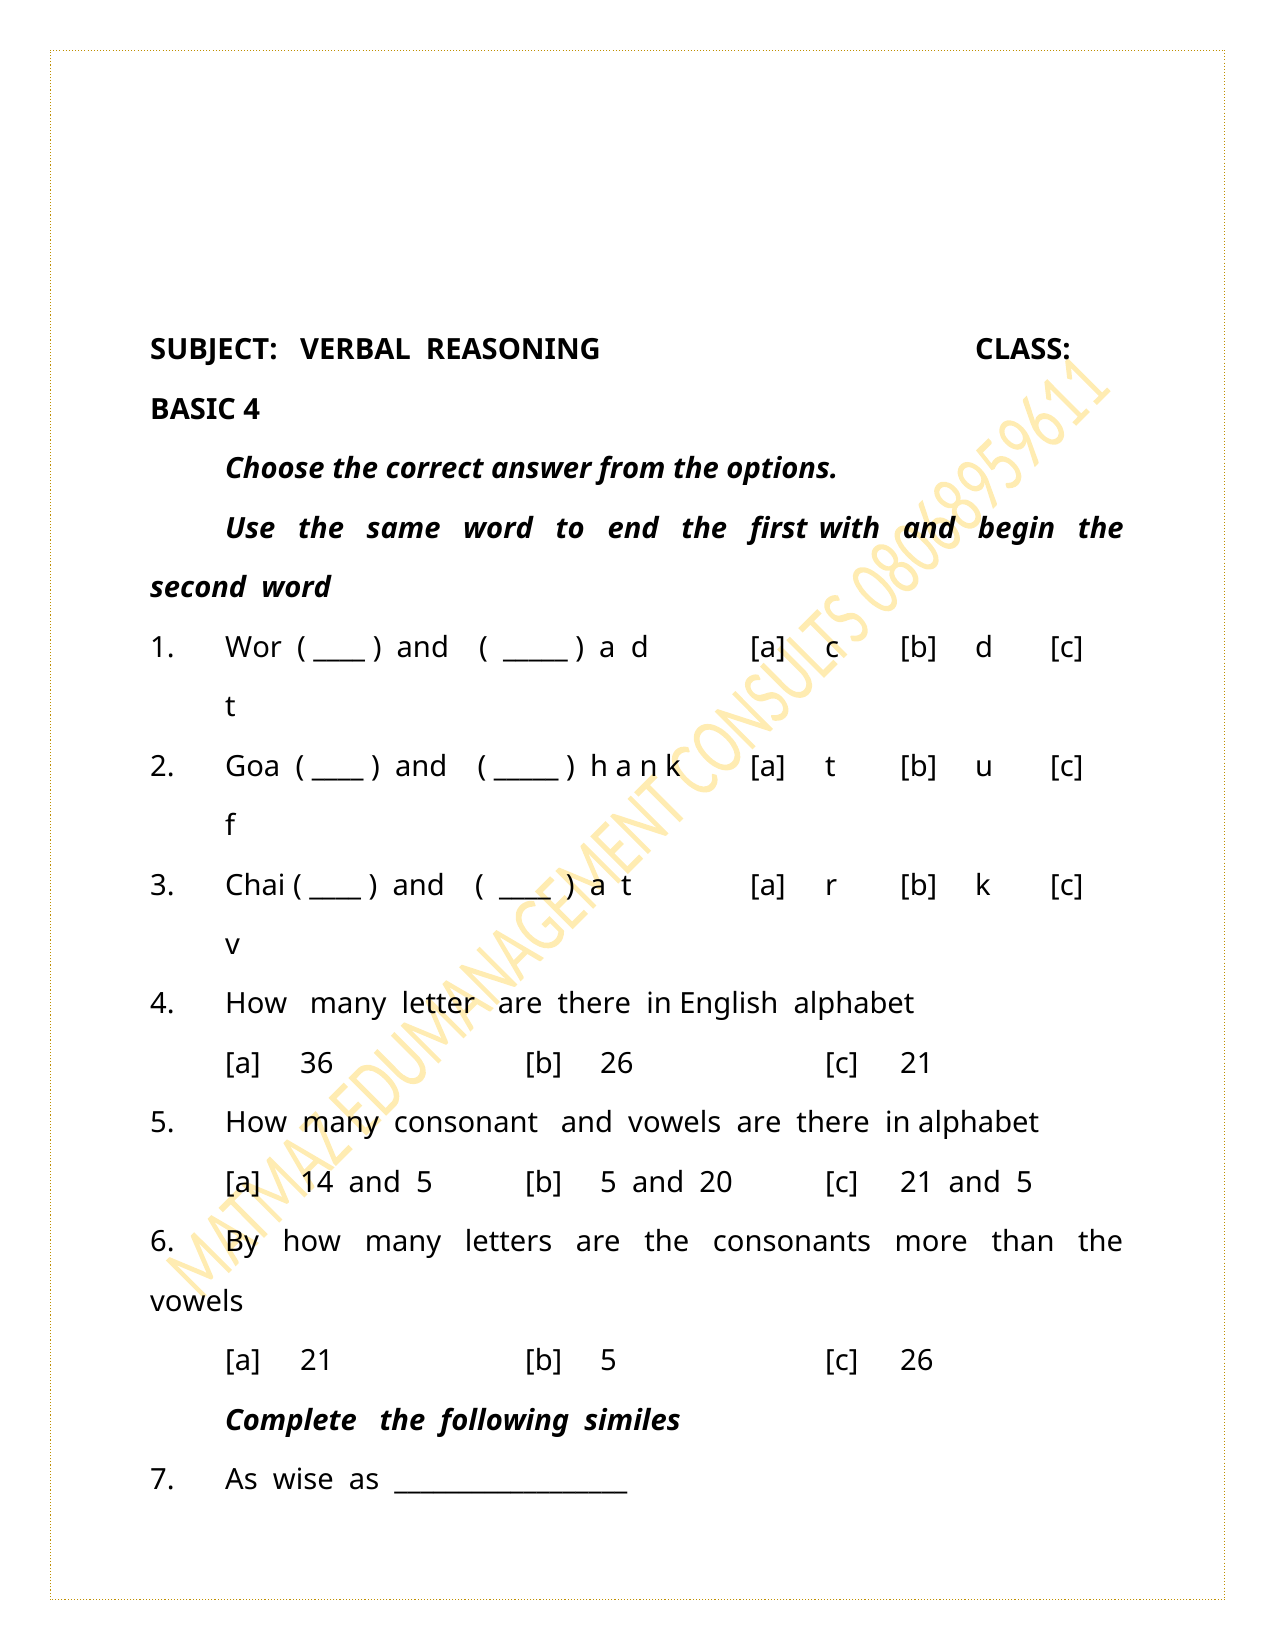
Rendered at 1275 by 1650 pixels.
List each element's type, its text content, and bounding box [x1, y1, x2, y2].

text SUBJECT: VERBAL REASONING CLASS: BASIC 4 [150, 328, 1125, 428]
text Choose the correct answer from the options. [150, 447, 1125, 487]
text 5. How many consonant and vowels are there in alphabet [150, 1102, 1125, 1141]
text 3. Chai ( ____ ) and ( ____ ) a t [a] r [b] k [c] v [150, 864, 1125, 963]
text Complete the following similes [150, 1399, 1125, 1439]
text [a] 36 [b] 26 [c] 21 [150, 1042, 1125, 1082]
text 2. Goa ( ____ ) and ( _____ ) h a n k [a] t [b] u [c] f [150, 745, 1125, 844]
text 1. Wor ( ____ ) and ( _____ ) a d [a] c [b] d [c] t [150, 626, 1125, 725]
text Use the same word to end the first with and begin the second word [150, 507, 1125, 606]
text 7. As wise as __________________ [150, 1458, 1125, 1498]
text 4. How many letter are there in English alphabet [150, 983, 1125, 1022]
text [a] 21 [b] 5 [c] 26 [150, 1339, 1125, 1379]
text 6. By how many letters are the consonants more than the vowels [150, 1221, 1125, 1320]
text [a] 14 and 5 [b] 5 and 20 [c] 21 and 5 [150, 1161, 1125, 1201]
